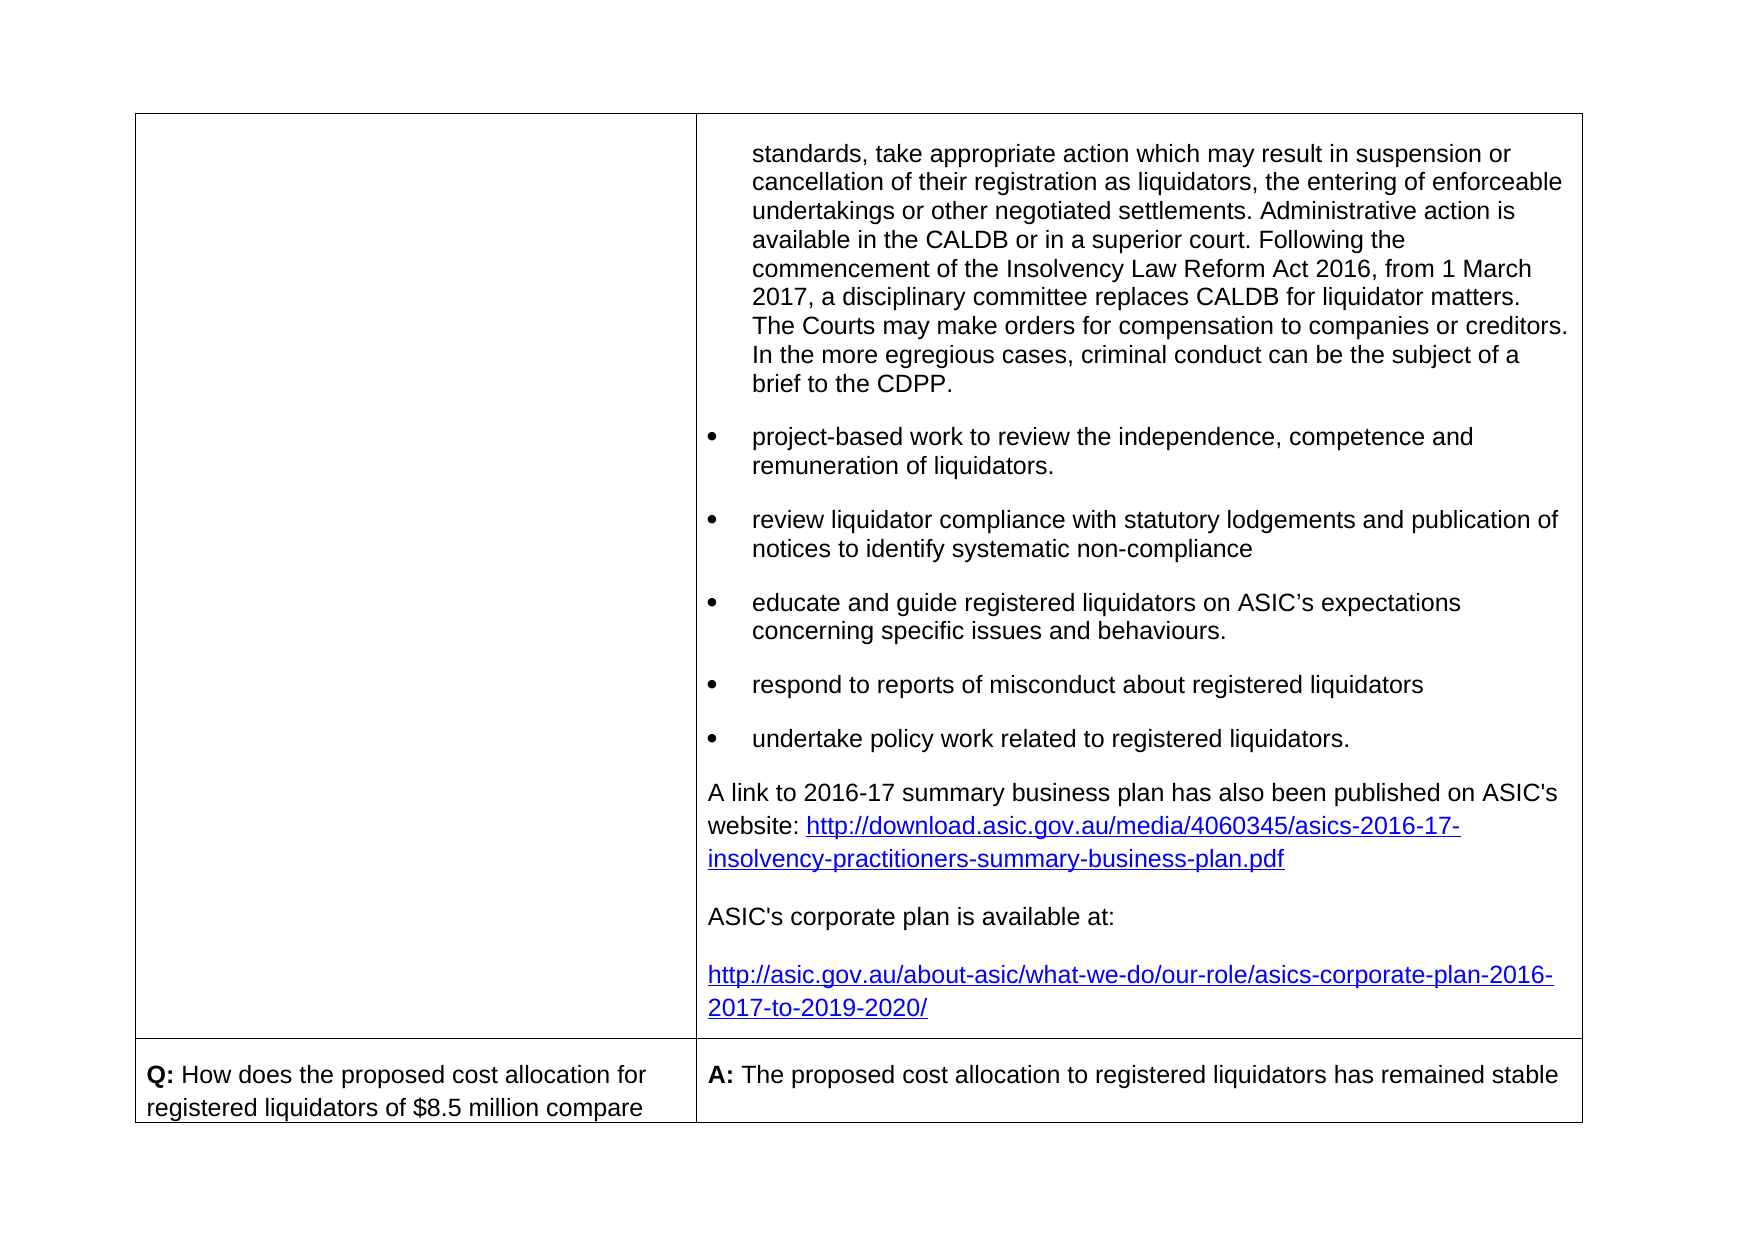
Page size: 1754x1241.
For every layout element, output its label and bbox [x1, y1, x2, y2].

table_cell [697, 114, 1582, 1038]
table_cell [136, 114, 696, 1038]
table_cell [136, 1039, 696, 1122]
table_cell [697, 1039, 1582, 1122]
